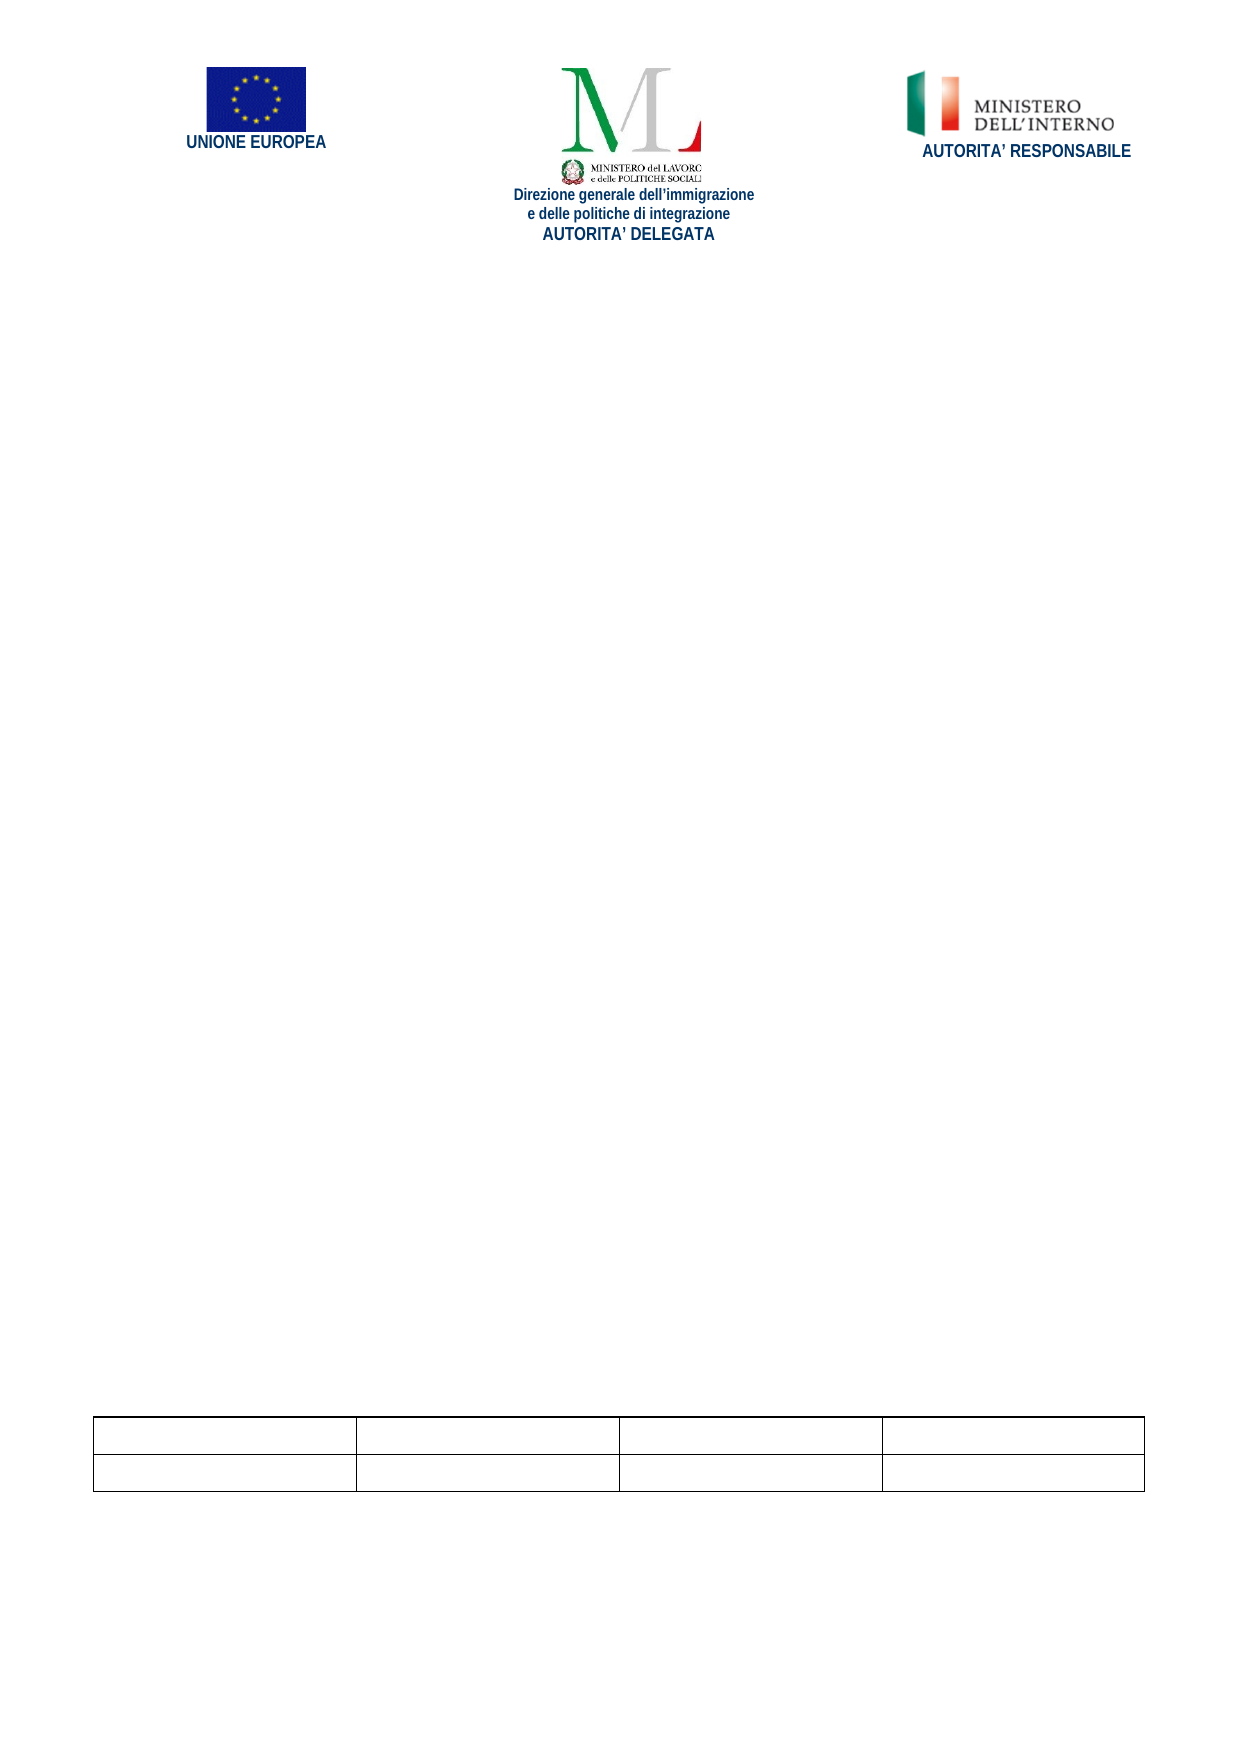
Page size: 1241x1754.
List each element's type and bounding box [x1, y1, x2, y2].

table_cell [620, 1418, 882, 1454]
picture [898, 67, 1114, 141]
table_cell [357, 1418, 619, 1454]
picture [206, 67, 306, 132]
table_cell [94, 1455, 356, 1491]
table_cell [883, 1455, 1144, 1491]
picture [561, 68, 702, 185]
table_cell [883, 1418, 1144, 1454]
table_cell [620, 1455, 882, 1491]
table_cell [94, 1418, 356, 1454]
table_cell [357, 1455, 619, 1491]
